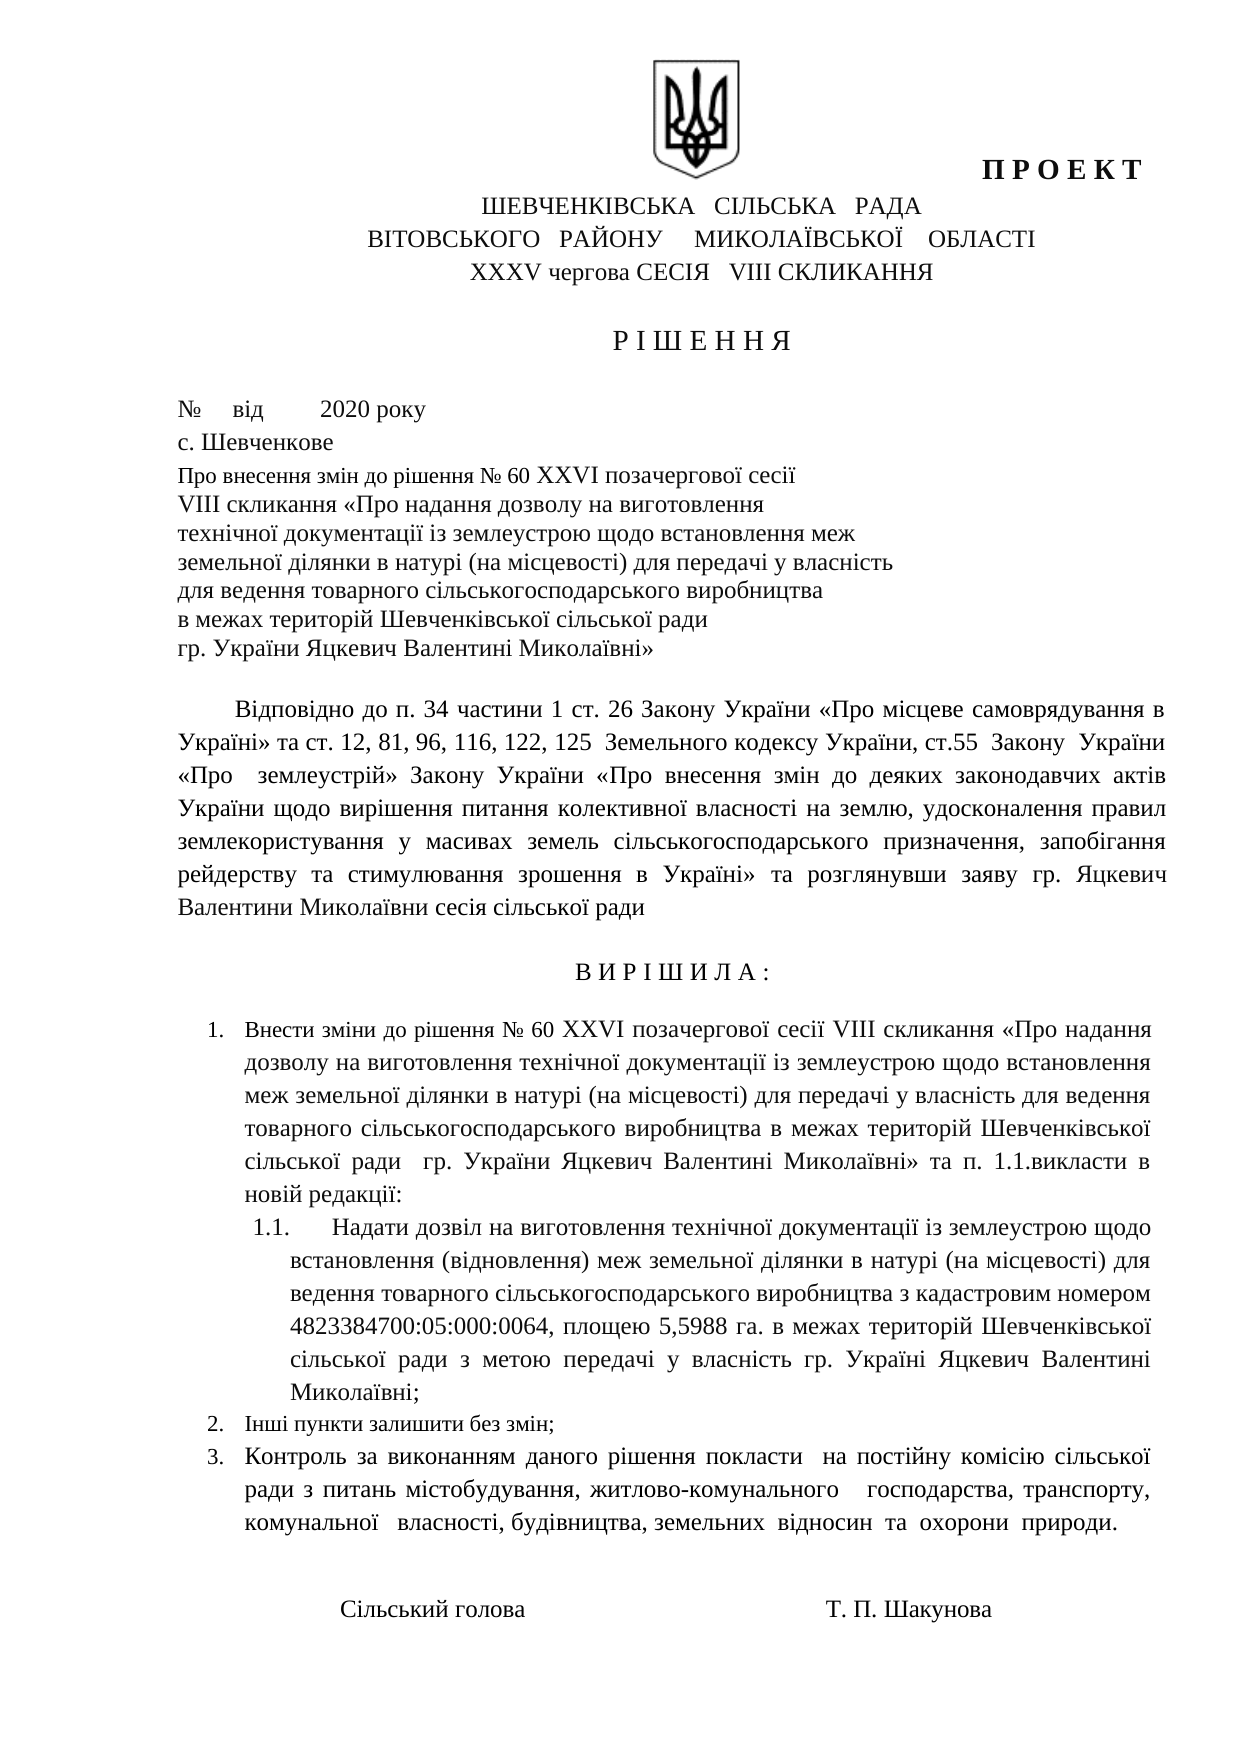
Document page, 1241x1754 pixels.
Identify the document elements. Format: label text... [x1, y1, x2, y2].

list Внести зміни до рішення № 60 ХХVІ позачергової сесії VІІІ скликання «Про надання дозволу на виготовлення технічної документації із землеустрою щодо встановлення меж земельної ділянки в натурі (на місцевості) для передачі у власність для ведення товарного сільськогосподарського виробництва в межах територій Шевченківської сільської ради гр. України Яцкевич Валентині Миколаївні» та п. 1.1.викласти в новій редакції: [207, 1014, 1152, 1208]
text ВИРІШИЛА: [177, 957, 1167, 986]
text Р І Ш Е Н Н Я [236, 323, 1167, 356]
list Надати дозвіл на виготовлення технічної документації із землеустрою щодо встановлення (відновлення) меж земельної ділянки в натурі (на місцевості) для ведення товарного сільськогосподарського виробництва з кадастровим номером 4823384700:05:000:0064, площею 5,5988 га. в межах територій Шевченківської сільської ради з метою передачі у власність гр. Україні Яцкевич Валентині Миколаївні; [252, 1212, 1152, 1406]
list Контроль за виконанням даного рішення покласти на постійну комісію сільської ради з питань містобудування, житлово-комунального господарства, транспорту, комунальної власності, будівництва, земельних відносин та охорони природи. [207, 1441, 1152, 1536]
text № від 2020 року [177, 394, 1167, 423]
text Сільський голова Т. П. Шакунова [177, 1594, 1167, 1622]
text с. Шевченкове [177, 427, 1167, 456]
list Інші пункти залишити без змін; [207, 1411, 1152, 1437]
text для ведення товарного сільськогосподарського виробництва [177, 575, 1152, 604]
picture [652, 59, 740, 180]
text в межах територій Шевченківської сільської ради [177, 604, 1152, 633]
text Відповідно до п. 34 частини 1 ст. 26 Закону України «Про місцеве самоврядування в Україні» та ст. 12, 81, 96, 116, 122, 125 Земельного кодексу України, ст.55 Закону України «Про землеустрій» Закону України «Про внесення змін до деяких законодавчих актів України щодо вирішення питання колективної власності на землю, удосконалення правил землекористування у масивах земель сільськогосподарського призначення, запобігання рейдерству та стимулювання зрошення в Україні» та розглянувши заяву гр. Яцкевич Валентини Миколаївни сесія сільської ради [177, 694, 1167, 793]
text VІІІ скликання «Про надання дозволу на виготовлення [177, 489, 1152, 518]
text Про внесення змін до рішення № 60 ХХVІ позачергової сесії [177, 460, 1152, 489]
text Відповідно до п. 34 частини 1 ст. 26 Закону України «Про місцеве самоврядування в Україні» та ст. 12, 81, 96, 116, 122, 125 Земельного кодексу України, ст.55 Закону України «Про землеустрій» Закону України «Про внесення змін до деяких законодавчих актів України щодо вирішення питання колективної власності на землю, удосконалення правил землекористування у масивах земель сільськогосподарського призначення, запобігання рейдерству та стимулювання зрошення в Україні» та розглянувши заяву гр. Яцкевич Валентини Миколаївни сесія сільської ради [177, 855, 1167, 921]
text гр. України Яцкевич Валентині Миколаївні» [177, 633, 1152, 662]
text П Р О Е К Т [177, 59, 1167, 186]
text ШЕВЧЕНКІВСЬКА СІЛЬСЬКА РАДА ВІТОВСЬКОГО РАЙОНУ МИКОЛАЇВСЬКОЇ ОБЛАСТІ ХХХV чергова СЕСІЯ VІІІ СКЛИКАННЯ [236, 191, 1167, 286]
text земельної ділянки в натурі (на місцевості) для передачі у власність [177, 547, 1152, 575]
text технічної документації із землеустрою щодо встановлення меж [177, 518, 1152, 547]
